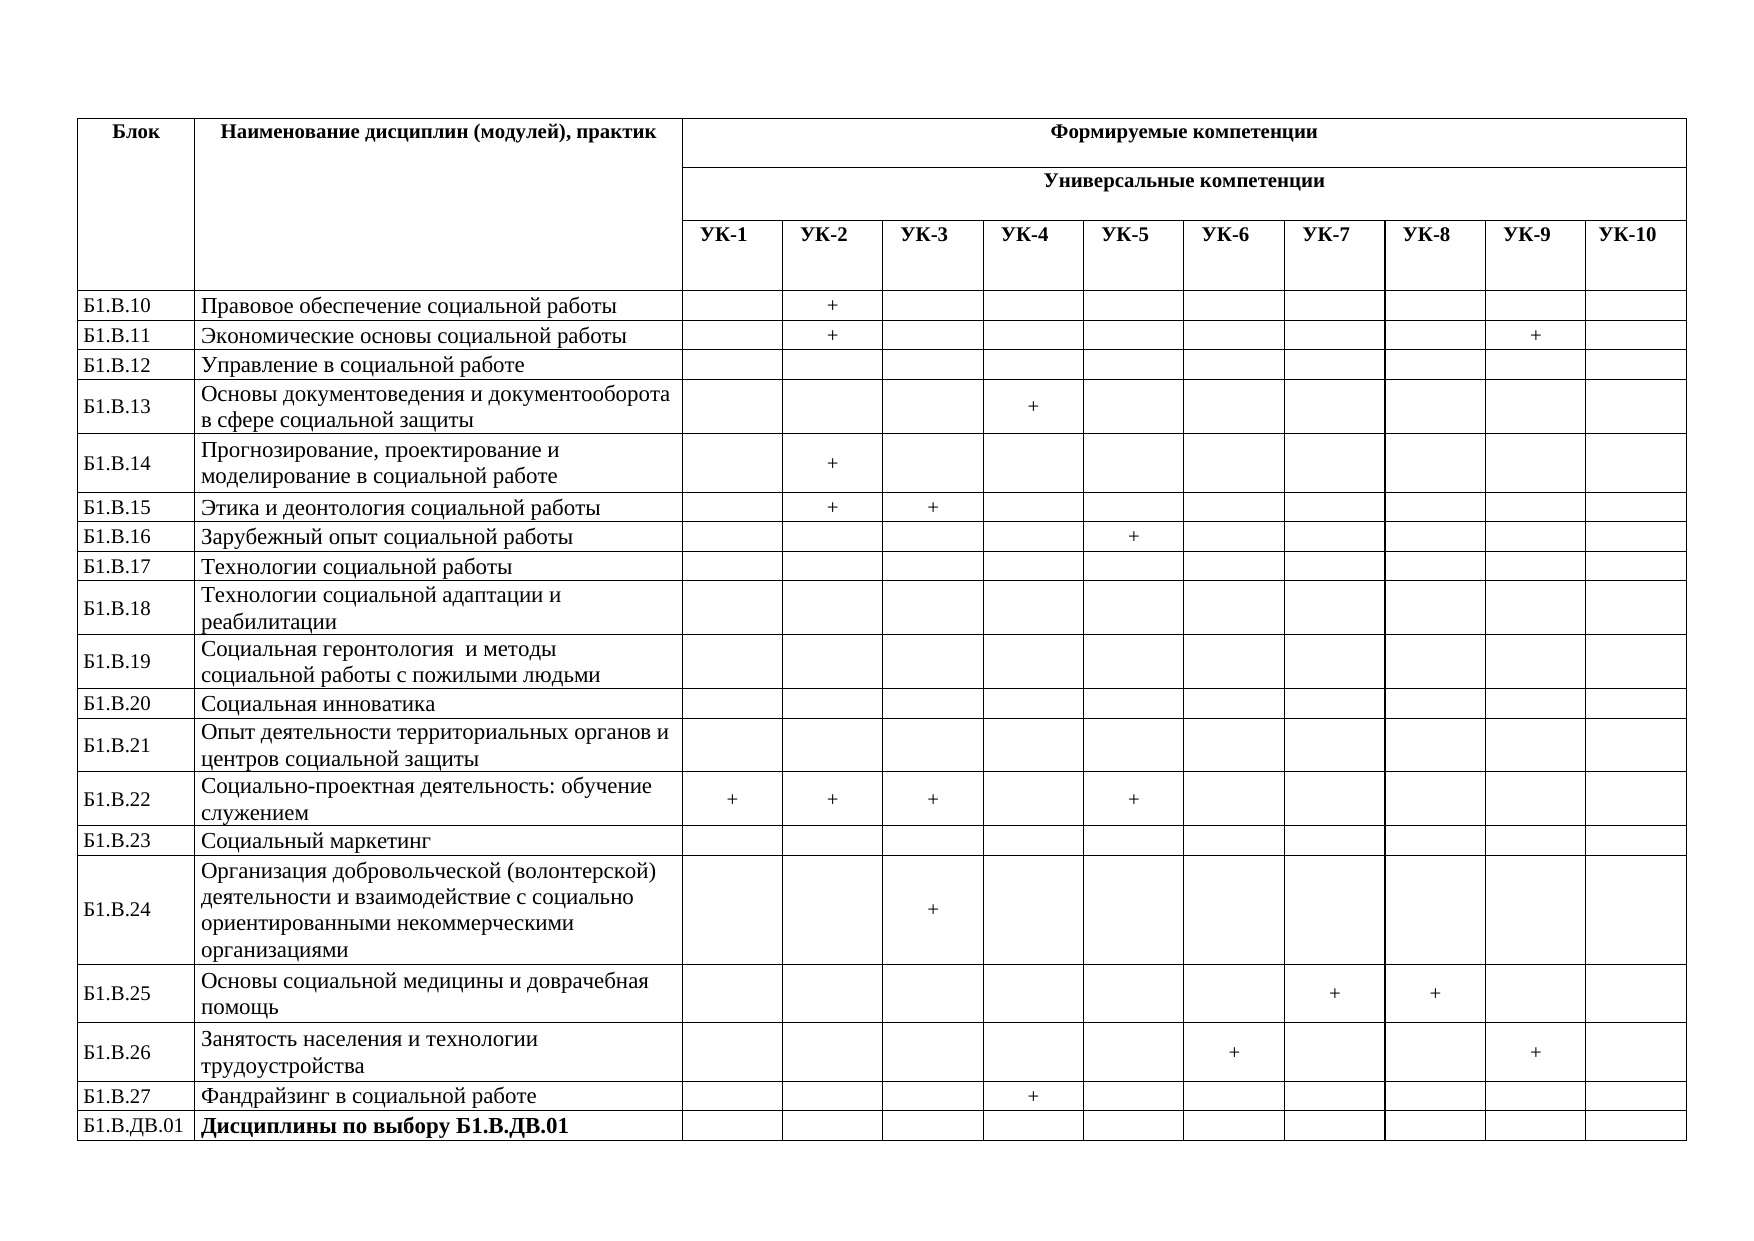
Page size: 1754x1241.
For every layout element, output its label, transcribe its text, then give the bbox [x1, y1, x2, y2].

table_cell [1084, 635, 1183, 688]
table_cell [1386, 1111, 1485, 1140]
table_cell + [1184, 1023, 1284, 1081]
table_cell Социально-проектная деятельность: обучение служением [195, 772, 682, 825]
table_cell [1184, 826, 1284, 854]
table_cell [1084, 1023, 1183, 1081]
table_cell [883, 1082, 983, 1110]
table_cell Экономические основы социальной работы [195, 321, 682, 349]
table_cell [1184, 719, 1284, 771]
table_cell УК-8 [1386, 221, 1485, 290]
table_cell [683, 522, 782, 551]
table_cell Б1.В.24 [78, 856, 194, 963]
table_cell [883, 380, 983, 433]
table_cell [1486, 689, 1585, 717]
table_cell Основы социальной медицины и доврачебная помощь [195, 965, 682, 1022]
table_cell Управление в социальной работе [195, 350, 682, 379]
table_cell [1285, 1082, 1384, 1110]
table_cell + [984, 1082, 1083, 1110]
table_cell [1285, 1111, 1384, 1140]
table_cell [1486, 635, 1585, 688]
table_cell [783, 826, 882, 854]
table_cell Универсальные компетенции [683, 168, 1686, 220]
table_cell [984, 719, 1083, 771]
table_cell [1586, 772, 1686, 825]
table_cell [683, 856, 782, 963]
table_cell [1486, 581, 1585, 634]
table_cell [783, 522, 882, 551]
table_cell [1084, 291, 1183, 320]
table_cell УК-10 [1586, 221, 1686, 290]
table_cell [1386, 719, 1485, 771]
table_cell [1386, 581, 1485, 634]
table_cell [783, 1082, 882, 1110]
table_cell [1586, 826, 1686, 854]
table_cell Б1.В.17 [78, 552, 194, 580]
table_cell УК-4 [984, 221, 1083, 290]
table_cell Зарубежный опыт социальной работы [195, 522, 682, 551]
table_cell Б1.В.10 [78, 291, 194, 320]
table_cell Б1.В.ДВ.01 [78, 1111, 194, 1140]
table_cell [1184, 434, 1284, 492]
table_cell [1486, 856, 1585, 963]
table_cell [1486, 291, 1585, 320]
table_cell [1586, 493, 1686, 521]
table_cell [1184, 493, 1284, 521]
table_cell Б1.В.20 [78, 689, 194, 717]
table_cell [1285, 635, 1384, 688]
table_cell [1084, 552, 1183, 580]
table_cell [1386, 826, 1485, 854]
table_cell [1285, 552, 1384, 580]
table_cell [984, 1111, 1083, 1140]
table_cell [1084, 826, 1183, 854]
table_cell [1386, 350, 1485, 379]
table_cell [683, 1082, 782, 1110]
table_cell Б1.В.13 [78, 380, 194, 433]
table_cell Б1.В.21 [78, 719, 194, 771]
table_cell Социальная геронтология и методы социальной работы с пожилыми людьми [195, 635, 682, 688]
table_cell Опыт деятельности территориальных органов и центров социальной защиты [195, 719, 682, 771]
table_cell [984, 1023, 1083, 1081]
table_cell [783, 552, 882, 580]
table_cell + [683, 772, 782, 825]
table_cell [1084, 719, 1183, 771]
table_cell + [883, 493, 983, 521]
table_cell [1084, 1111, 1183, 1140]
table_cell Б1.В.14 [78, 434, 194, 492]
table_cell [683, 965, 782, 1022]
table_cell [1184, 350, 1284, 379]
table_cell [984, 493, 1083, 521]
table_cell [1285, 719, 1384, 771]
table_cell [783, 1111, 882, 1140]
table_cell [1386, 552, 1485, 580]
table_cell [1184, 965, 1284, 1022]
table_cell [1386, 493, 1485, 521]
table_cell Этика и деонтология социальной работы [195, 493, 682, 521]
table_cell Прогнозирование, проектирование и моделирование в социальной работе [195, 434, 682, 492]
table_header Формируемые компетенции [683, 119, 1686, 167]
table_cell [1084, 965, 1183, 1022]
table_cell [1586, 350, 1686, 379]
table_cell [984, 826, 1083, 854]
table_cell [883, 1111, 983, 1140]
table_cell [883, 522, 983, 551]
table_cell Б1.В.18 [78, 581, 194, 634]
table_cell [1084, 689, 1183, 717]
table_cell [1184, 321, 1284, 349]
table_cell [1486, 965, 1585, 1022]
table_cell [1084, 350, 1183, 379]
table_cell Основы документоведения и документооборота в сфере социальной защиты [195, 380, 682, 433]
table_cell Фандрайзинг в социальной работе [195, 1082, 682, 1110]
table_cell [1084, 321, 1183, 349]
table_cell [1084, 493, 1183, 521]
table_cell + [1486, 1023, 1585, 1081]
table_cell [1184, 635, 1284, 688]
table_header Блок [78, 119, 194, 290]
table_cell [883, 965, 983, 1022]
table_cell [1184, 522, 1284, 551]
table_cell [1586, 689, 1686, 717]
table_cell [1486, 434, 1585, 492]
table_cell Б1.В.23 [78, 826, 194, 854]
table_cell [1586, 380, 1686, 433]
table_cell [1184, 552, 1284, 580]
table_cell [1184, 772, 1284, 825]
table_cell [1386, 856, 1485, 963]
table_cell [883, 689, 983, 717]
table_cell [1486, 380, 1585, 433]
table_cell [1285, 350, 1384, 379]
table_cell Б1.В.16 [78, 522, 194, 551]
table_cell УК-7 [1285, 221, 1384, 290]
table_cell [1486, 1111, 1585, 1140]
table_cell [984, 772, 1083, 825]
table_cell Б1.В.15 [78, 493, 194, 521]
table_cell [1285, 581, 1384, 634]
table_cell [1386, 689, 1485, 717]
table_cell [1285, 689, 1384, 717]
table_cell [883, 434, 983, 492]
table_cell [1486, 826, 1585, 854]
table_cell [883, 1023, 983, 1081]
table_cell + [1285, 965, 1384, 1022]
table_cell [1586, 965, 1686, 1022]
table_cell + [1084, 522, 1183, 551]
table_cell Б1.В.19 [78, 635, 194, 688]
table_cell [1084, 856, 1183, 963]
table_cell [1486, 350, 1585, 379]
table_cell [984, 856, 1083, 963]
table_cell Социальная инноватика [195, 689, 682, 717]
table_cell [1386, 1082, 1485, 1110]
table_cell [1586, 552, 1686, 580]
table_cell [883, 350, 983, 379]
table_cell [1386, 321, 1485, 349]
table_cell + [783, 772, 882, 825]
table_cell УК-2 [783, 221, 882, 290]
table_cell [1386, 380, 1485, 433]
table_cell [783, 856, 882, 963]
table_cell [1184, 1082, 1284, 1110]
table_cell [1586, 1023, 1686, 1081]
table_cell [1084, 434, 1183, 492]
table_cell + [1486, 321, 1585, 349]
table_cell [783, 350, 882, 379]
table_cell Б1.В.26 [78, 1023, 194, 1081]
table_cell Социальный маркетинг [195, 826, 682, 854]
table_cell [984, 434, 1083, 492]
table_cell УК-3 [883, 221, 983, 290]
table_cell [1285, 826, 1384, 854]
table_cell УК-1 [683, 221, 782, 290]
table_cell [883, 552, 983, 580]
table_cell [683, 493, 782, 521]
table_cell [1386, 291, 1485, 320]
table_cell [984, 552, 1083, 580]
table_cell [1386, 772, 1485, 825]
table_cell УК-5 [1084, 221, 1183, 290]
table_cell [1586, 719, 1686, 771]
table_cell [1285, 772, 1384, 825]
table_header Наименование дисциплин (модулей), практик [195, 119, 682, 290]
table_cell [883, 581, 983, 634]
table_cell Б1.В.22 [78, 772, 194, 825]
table_cell [1285, 434, 1384, 492]
table_cell [1285, 856, 1384, 963]
table_cell [683, 291, 782, 320]
table_cell Организация добровольческой (волонтерской) деятельности и взаимодействие с социально ориентированными некоммерческими организациями [195, 856, 682, 963]
table_cell [984, 635, 1083, 688]
table_cell [1586, 522, 1686, 551]
table_cell [883, 826, 983, 854]
table_cell [1285, 321, 1384, 349]
table_cell + [1084, 772, 1183, 825]
table_cell [683, 552, 782, 580]
table_cell + [783, 493, 882, 521]
table_cell + [783, 321, 882, 349]
table_cell [783, 689, 882, 717]
table_cell + [984, 380, 1083, 433]
table_cell [1386, 1023, 1485, 1081]
table_cell [683, 826, 782, 854]
table_cell [683, 689, 782, 717]
table_cell Дисциплины по выбору Б1.В.ДВ.01 [195, 1111, 682, 1140]
table_cell [984, 581, 1083, 634]
table_cell УК-6 [1184, 221, 1284, 290]
table_cell [1184, 856, 1284, 963]
table_cell + [1386, 965, 1485, 1022]
table_cell [1486, 522, 1585, 551]
table_cell [1486, 493, 1585, 521]
table_cell [1184, 689, 1284, 717]
table_cell Б1.В.12 [78, 350, 194, 379]
table_cell + [783, 291, 882, 320]
table_cell [883, 635, 983, 688]
table_cell [1486, 719, 1585, 771]
table_cell [783, 380, 882, 433]
table_cell [1386, 434, 1485, 492]
table_cell [683, 321, 782, 349]
table_cell [683, 380, 782, 433]
table_cell [1184, 1111, 1284, 1140]
table_cell [1586, 635, 1686, 688]
table_cell [1285, 291, 1384, 320]
table_cell [1184, 291, 1284, 320]
table_cell [1586, 856, 1686, 963]
table_cell [1084, 1082, 1183, 1110]
table_cell [1285, 380, 1384, 433]
table_cell [1586, 581, 1686, 634]
table_cell [1586, 291, 1686, 320]
table_cell + [883, 772, 983, 825]
table_cell Б1.В.27 [78, 1082, 194, 1110]
table_cell [1285, 493, 1384, 521]
table_cell Технологии социальной адаптации и реабилитации [195, 581, 682, 634]
table_cell [1586, 1111, 1686, 1140]
table_cell [1486, 552, 1585, 580]
table_cell [984, 965, 1083, 1022]
table_cell [1184, 380, 1284, 433]
table_cell Занятость населения и технологии трудоустройства [195, 1023, 682, 1081]
table_cell [883, 719, 983, 771]
table_cell [1586, 321, 1686, 349]
table_cell [783, 719, 882, 771]
table_cell [984, 522, 1083, 551]
table_cell [783, 965, 882, 1022]
table_cell [683, 1023, 782, 1081]
table_cell [783, 635, 882, 688]
table_cell [1586, 1082, 1686, 1110]
table_cell Технологии социальной работы [195, 552, 682, 580]
table_cell [1184, 581, 1284, 634]
table_cell [683, 581, 782, 634]
table_cell [1285, 1023, 1384, 1081]
table_cell [984, 350, 1083, 379]
table_cell УК-9 [1486, 221, 1585, 290]
table_cell [984, 321, 1083, 349]
table_cell [1486, 772, 1585, 825]
table_cell [1084, 380, 1183, 433]
table_cell [883, 291, 983, 320]
table_cell [984, 291, 1083, 320]
table_cell [984, 689, 1083, 717]
table_cell [883, 321, 983, 349]
table_cell [783, 1023, 882, 1081]
table_cell [1285, 522, 1384, 551]
table_cell Б1.В.25 [78, 965, 194, 1022]
table_cell Правовое обеспечение социальной работы [195, 291, 682, 320]
table_cell [1486, 1082, 1585, 1110]
table_cell + [883, 856, 983, 963]
table_cell [683, 719, 782, 771]
table_cell [683, 635, 782, 688]
table_cell [1386, 635, 1485, 688]
table_cell [683, 1111, 782, 1140]
table_cell [683, 350, 782, 379]
table_cell [683, 434, 782, 492]
table_cell + [783, 434, 882, 492]
table_cell [1386, 522, 1485, 551]
table_cell [783, 581, 882, 634]
table_cell Б1.В.11 [78, 321, 194, 349]
table_cell [1586, 434, 1686, 492]
table_cell [1084, 581, 1183, 634]
